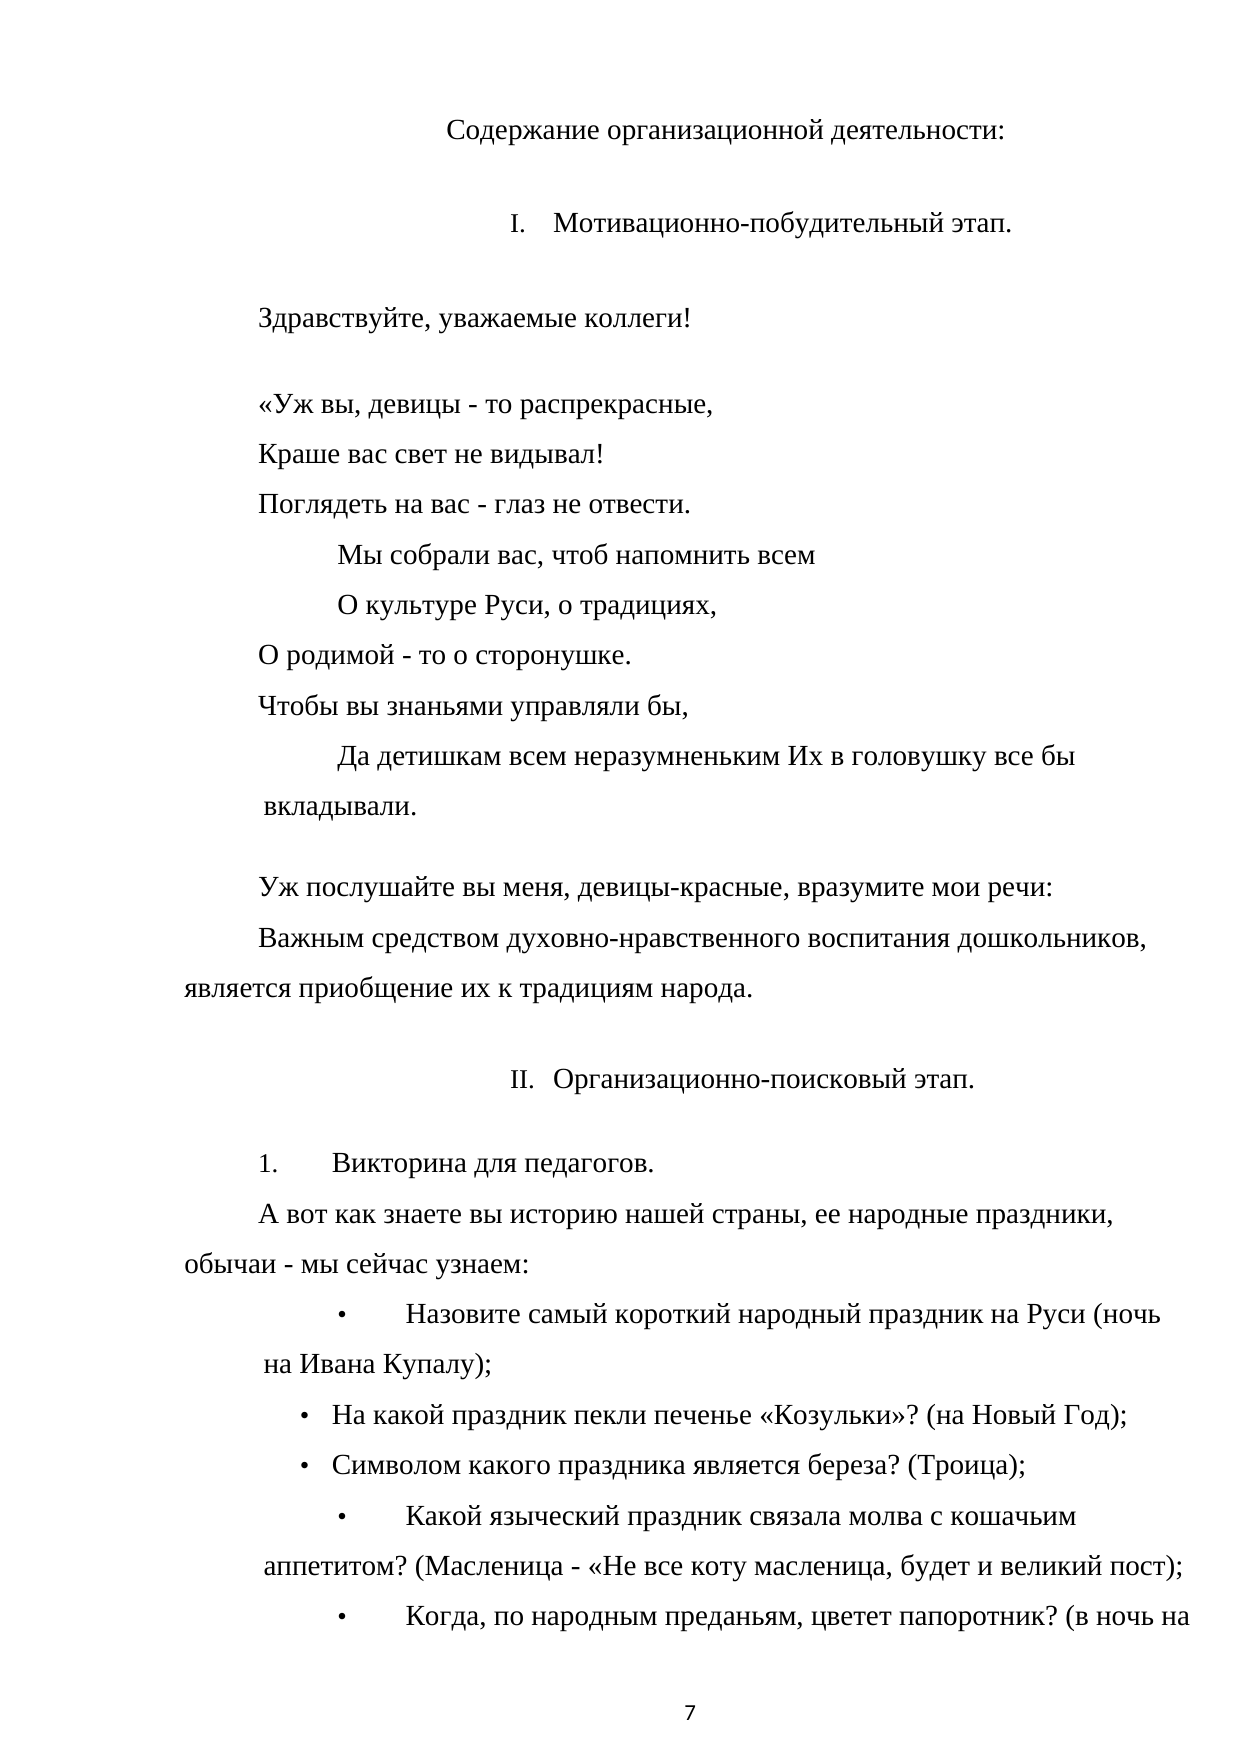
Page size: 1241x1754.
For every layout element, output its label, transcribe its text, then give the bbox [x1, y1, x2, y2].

list Какой языческий праздник связала молва с кошачьим аппетитом? (Масленица - «Не все коту масленица, будет и великий пост); [263, 1498, 1196, 1581]
text Чтобы вы знаньями управляли бы, [184, 688, 1196, 721]
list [263, 1598, 1196, 1632]
list Викторина для педагогов. [184, 1145, 1196, 1179]
text Поглядеть на вас - глаз не отвести. [184, 486, 1196, 520]
text Содержание организационной деятельности: [184, 112, 1194, 145]
text Здравствуйте, уважаемые коллеги! [184, 300, 1196, 334]
text Мы собрали вас, чтоб напомнить всем [263, 537, 1087, 570]
list Организационно-поисковый этап. [436, 1061, 1196, 1094]
text «Уж вы, девицы - то распрекрасные, [184, 386, 1196, 419]
text Да детишкам всем неразумненьким Их в головушку все бы вкладывали. [263, 738, 1087, 822]
list На какой праздник пекли печенье «Козульки»? (на Новый Год); [226, 1397, 1196, 1431]
text Краше вас свет не видывал! [184, 436, 1196, 470]
list Символом какого праздника является береза? (Троица); [226, 1447, 1196, 1481]
list Мотивационно-побудительный этап. [436, 206, 1196, 239]
list Назовите самый короткий народный праздник на Руси (ночь на Ивана Купалу); [263, 1296, 1196, 1380]
text О родимой - то о сторонушке. [184, 637, 1196, 671]
text Уж послушайте вы меня, девицы-красные, вразумите мои речи: [184, 869, 1196, 903]
text А вот как знаете вы историю нашей страны, ее народные праздники, обычаи - мы сейчас узнаем: [184, 1196, 1196, 1279]
text Важным средством духовно-нравственного воспитания дошкольников, является приобщение их к традициям народа. [184, 920, 1196, 1004]
text О культуре Руси, о традициях, [263, 587, 1087, 621]
